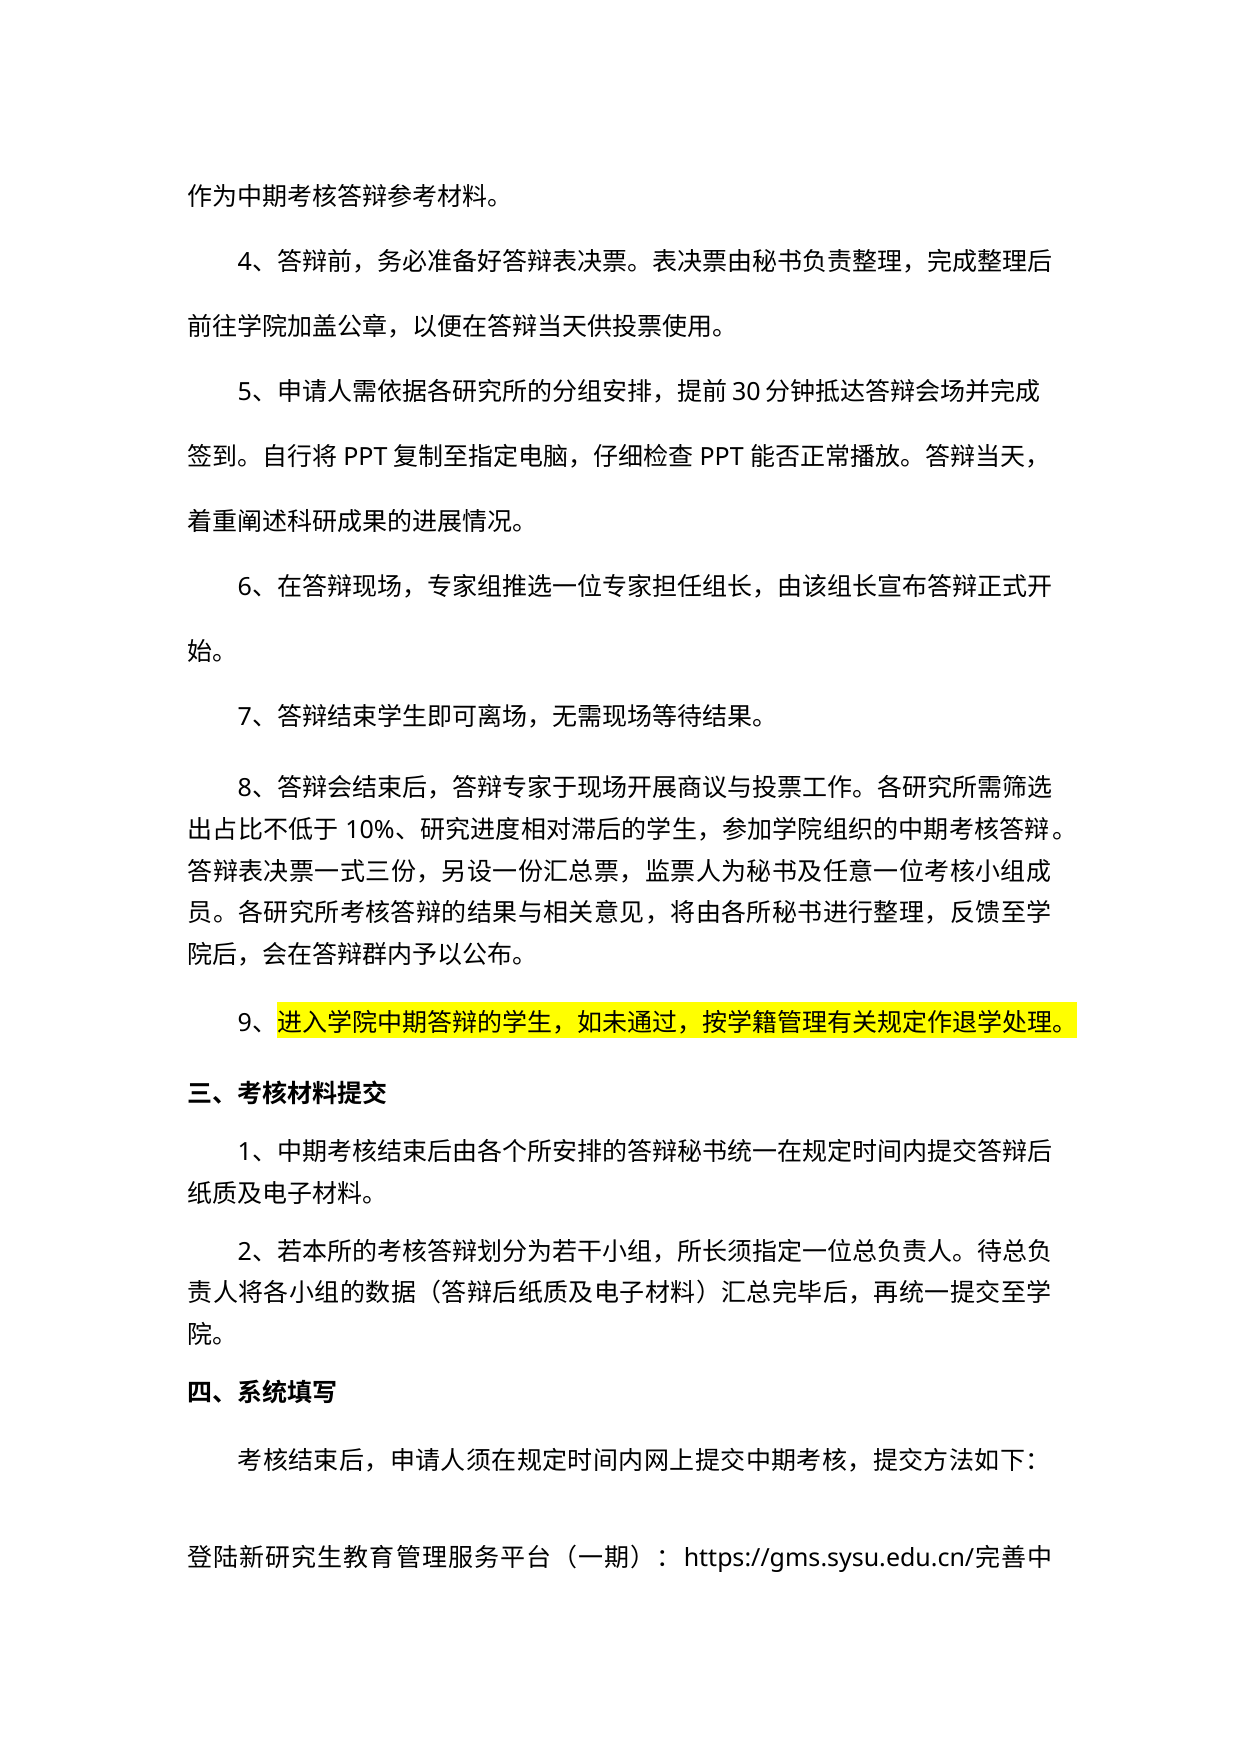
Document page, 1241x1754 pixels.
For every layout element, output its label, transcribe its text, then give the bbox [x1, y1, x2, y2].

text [187, 162, 1053, 227]
text 6、在答辩现场，专家组推选一位专家担任组长，由该组长宣布答辩正式开始。 [187, 552, 1053, 682]
text 9、进入学院中期答辩的学生，如未通过，按学籍管理有关规定作退学处理。 [187, 988, 1053, 1053]
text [187, 1426, 1053, 1588]
list 1、中期考核结束后由各个所安排的答辩秘书统一在规定时间内提交答辩后纸质及电子材料。 [187, 1127, 1053, 1210]
text 三、考核材料提交 [187, 1069, 1053, 1111]
text 四、系统填写 [187, 1368, 1053, 1409]
text 4、答辩前，务必准备好答辩表决票。表决票由秘书负责整理，完成整理后前往学院加盖公章，以便在答辩当天供投票使用。 [187, 227, 1053, 357]
list 8、答辩会结束后，答辩专家于现场开展商议与投票工作。各研究所需筛选出占比不低于 10%、研究进度相对滞后的学生，参加学院组织的中期考核答辩。答辩表决票一式三份，另设一份汇总票，监票人为秘书及任意一位考核小组成员。各研究所考核答辩的结果与相关意见，将由各所秘书进行整理，反馈至学院后，会在答辩群内予以公布。 [187, 763, 1053, 972]
list 2、若本所的考核答辩划分为若干小组，所长须指定一位总负责人。待总负责人将各小组的数据（答辩后纸质及电子材料）汇总完毕后，再统一提交至学院。 [187, 1227, 1053, 1352]
text 7、答辩结束学生即可离场，无需现场等待结果。 [187, 682, 1053, 747]
text 5、申请人需依据各研究所的分组安排，提前30分钟抵达答辩会场并完成签到。自行将 PPT 复制至指定电脑，仔细检查 PPT 能否正常播放。答辩当天，着重阐述科研成果的进展情况。 [187, 357, 1053, 552]
